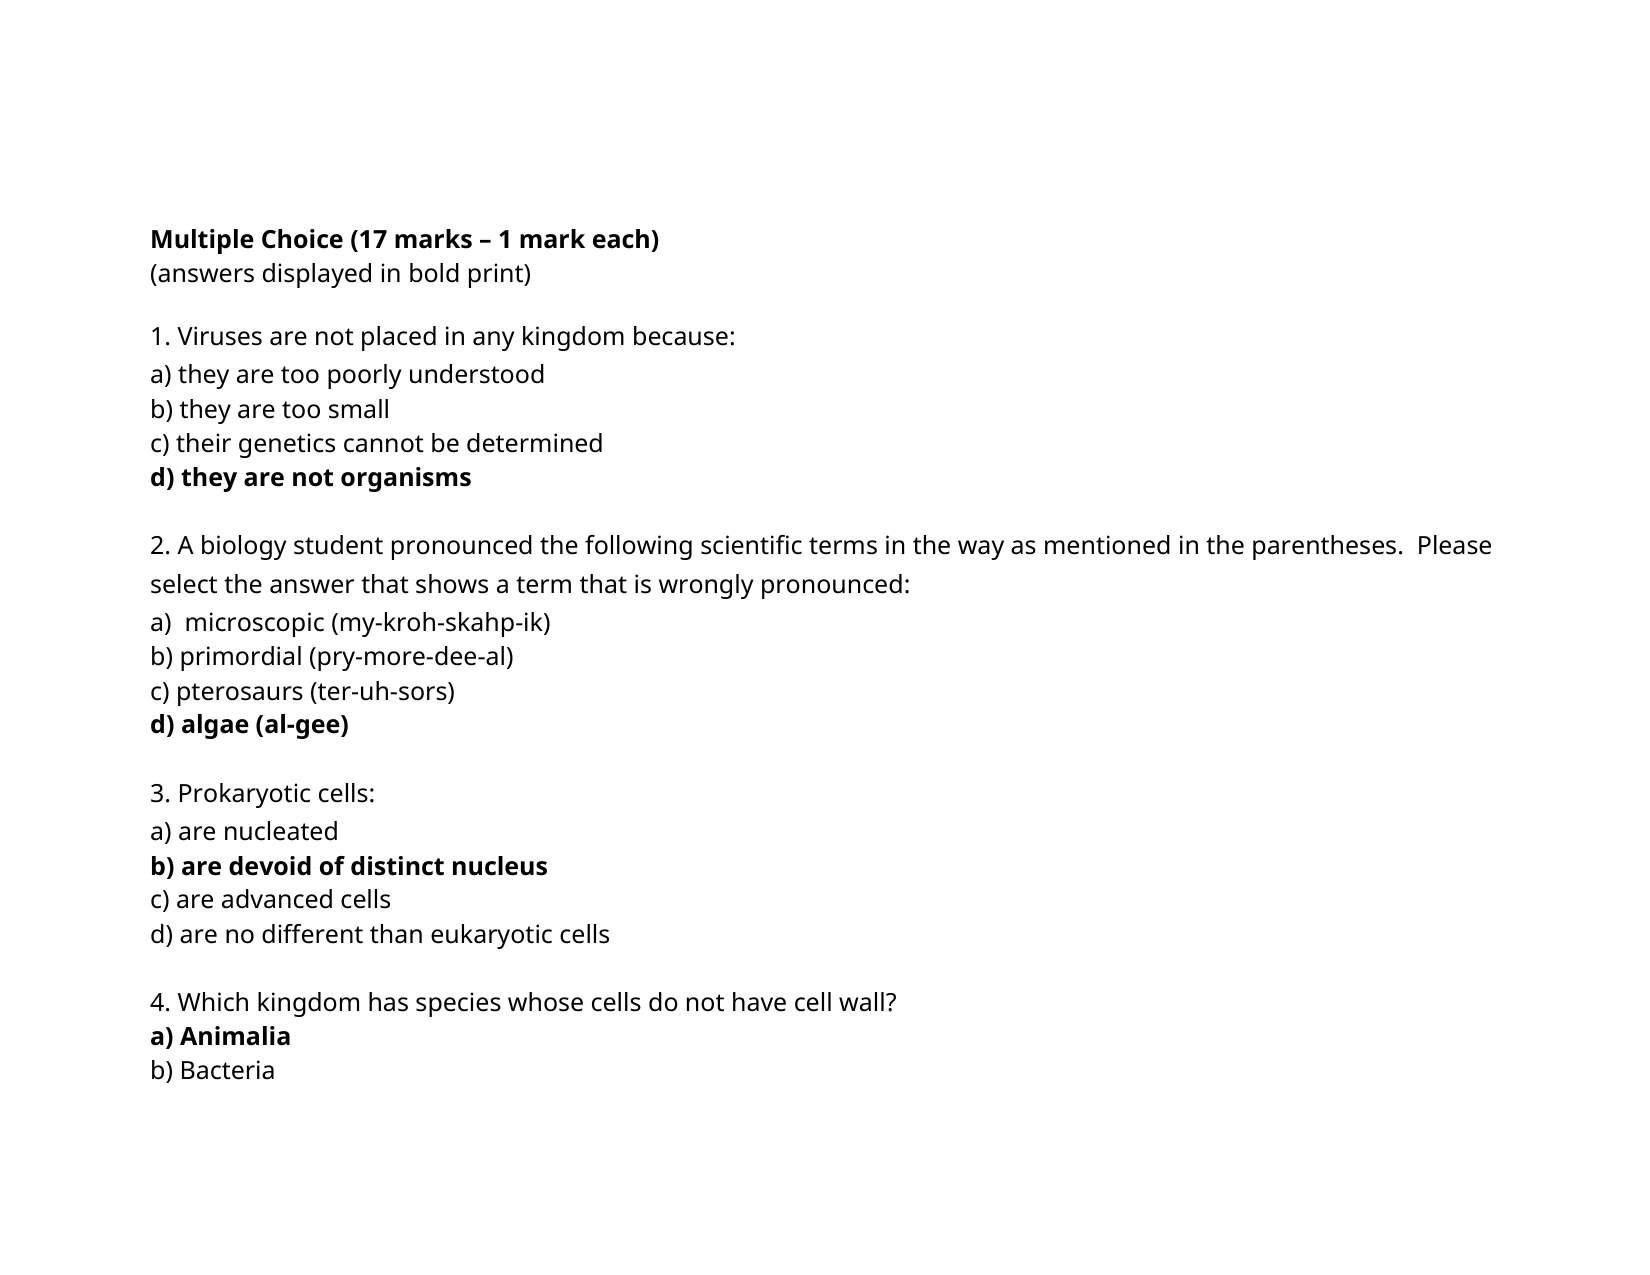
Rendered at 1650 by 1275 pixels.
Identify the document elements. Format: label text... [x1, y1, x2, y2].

text c) are advanced cells [150, 882, 1500, 916]
text b) they are too small [150, 391, 1500, 425]
text (answers displayed in bold print) [150, 256, 1500, 290]
text 2. A biology student pronounced the following scientific terms in the way as mentioned in the parentheses. Please select the answer that shows a term that is wrongly pronounced: [150, 527, 1500, 600]
text a) microscopic (my-kroh-skahp-ik) [150, 605, 1500, 639]
text d) are no different than eukaryotic cells [150, 916, 1500, 950]
text a) they are too poorly understood [150, 357, 1500, 391]
text c) pterosaurs (ter-uh-sors) [150, 673, 1500, 707]
text 3. Prokaryotic cells: [150, 775, 1500, 809]
text c) their genetics cannot be determined [150, 425, 1500, 459]
text b) primordial (pry-more-dee-al) [150, 639, 1500, 673]
text b) Bacteria [150, 1052, 1500, 1087]
text 1. Viruses are not placed in any kingdom because: [150, 318, 1500, 352]
text a) are nucleated [150, 814, 1500, 848]
text d) algae (al-gee) [150, 707, 1500, 741]
text 4. Which kingdom has species whose cells do not have cell wall? [150, 984, 1500, 1018]
text Multiple Choice (17 marks – 1 mark each) [150, 222, 1500, 256]
text b) are devoid of distinct nucleus [150, 848, 1500, 882]
text a) Animalia [150, 1018, 1500, 1052]
text d) they are not organisms [150, 459, 1500, 493]
